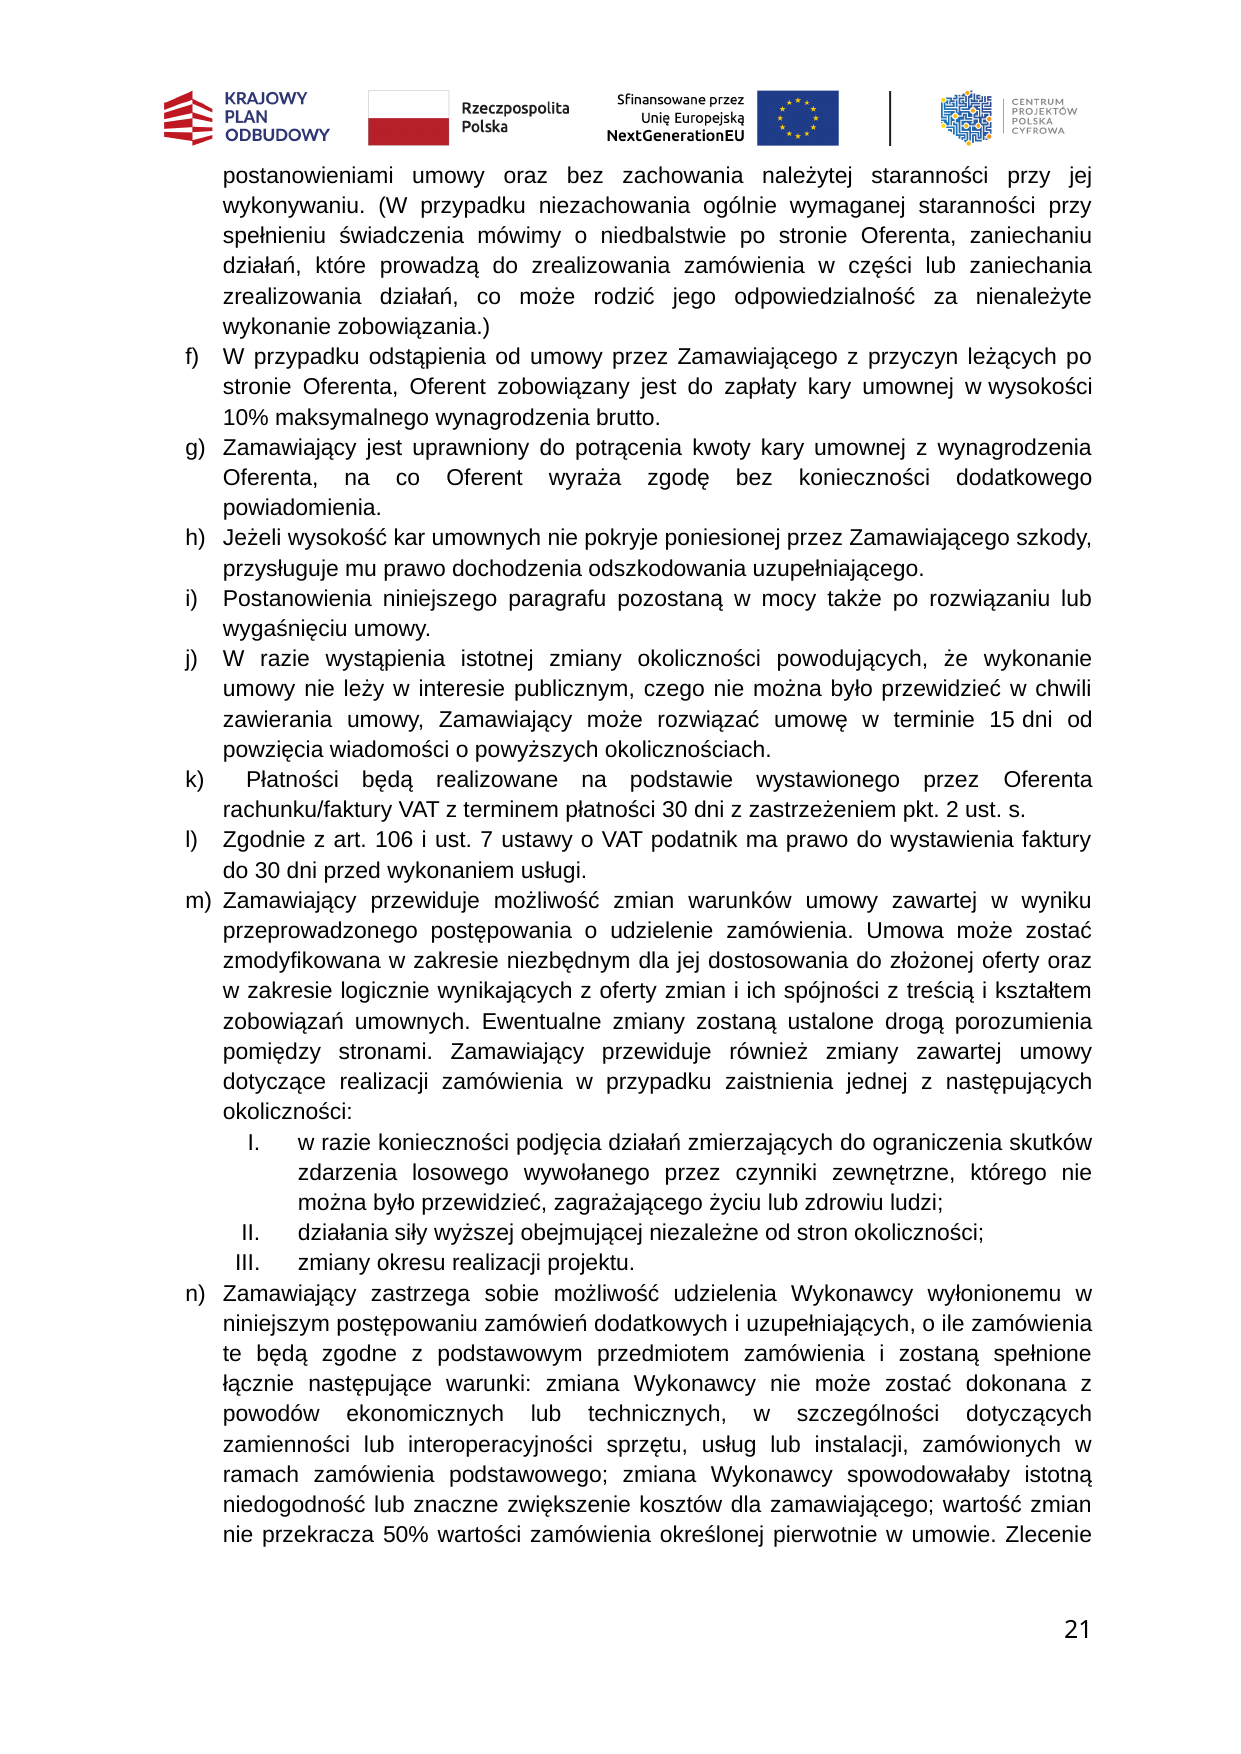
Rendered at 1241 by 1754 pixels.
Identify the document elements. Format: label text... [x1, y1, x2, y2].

list w razie konieczności podjęcia działań zmierzających do ograniczenia skutków zdarzenia losowego wywołanego przez czynniki zewnętrzne, którego nie można było przewidzieć, zagrażającego życiu lub zdrowiu ludzi; [260, 1128, 1092, 1215]
list Zgodnie z art. 106 i ust. 7 ustawy o VAT podatnik ma prawo do wystawienia faktury do 30 dni przed wykonaniem usługi. [185, 826, 1092, 883]
list W przypadku odstąpienia od umowy przez Zamawiającego z przyczyn leżących po stronie Oferenta, Oferent zobowiązany jest do zapłaty kary umownej w wysokości 10% maksymalnego wynagrodzenia brutto. [185, 343, 1092, 430]
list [185, 1279, 1092, 1548]
list Jeżeli wysokość kar umownych nie pokryje poniesionej przez Zamawiającego szkody, przysługuje mu prawo dochodzenia odszkodowania uzupełniającego. [185, 524, 1092, 581]
list działania siły wyższej obejmującej niezależne od stron okoliczności; [260, 1219, 1092, 1246]
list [185, 162, 1092, 339]
list zmiany okresu realizacji projektu. [260, 1249, 1092, 1276]
list W razie wystąpienia istotnej zmiany okoliczności powodujących, że wykonanie umowy nie leży w interesie publicznym, czego nie można było przewidzieć w chwili zawierania umowy, Zamawiający może rozwiązać umowę w terminie 15 dni od powzięcia wiadomości o powyższych okolicznościach. [185, 645, 1092, 762]
list Zamawiający jest uprawniony do potrącenia kwoty kary umownej z wynagrodzenia Oferenta, na co Oferent wyraża zgodę bez konieczności dodatkowego powiadomienia. [185, 434, 1092, 521]
list Postanowienia niniejszego paragrafu pozostaną w mocy także po rozwiązaniu lub wygaśnięciu umowy. [185, 585, 1092, 641]
list Płatności będą realizowane na podstawie wystawionego przez Oferenta rachunku/faktury VAT z terminem płatności 30 dni z zastrzeżeniem pkt. 2 ust. s. [185, 766, 1092, 823]
list Zamawiający przewiduje możliwość zmian warunków umowy zawartej w wyniku przeprowadzonego postępowania o udzielenie zamówienia. Umowa może zostać zmodyfikowana w zakresie niezbędnym dla jej dostosowania do złożonej oferty oraz w zakresie logicznie wynikających z oferty zmian i ich spójności z treścią i kształtem zobowiązań umownych. Ewentualne zmiany zostaną ustalone drogą porozumienia pomiędzy stronami. Zamawiający przewiduje również zmiany zawartej umowy dotyczące realizacji zamówienia w przypadku zaistnienia jednej z następujących okoliczności: [185, 887, 1092, 1125]
